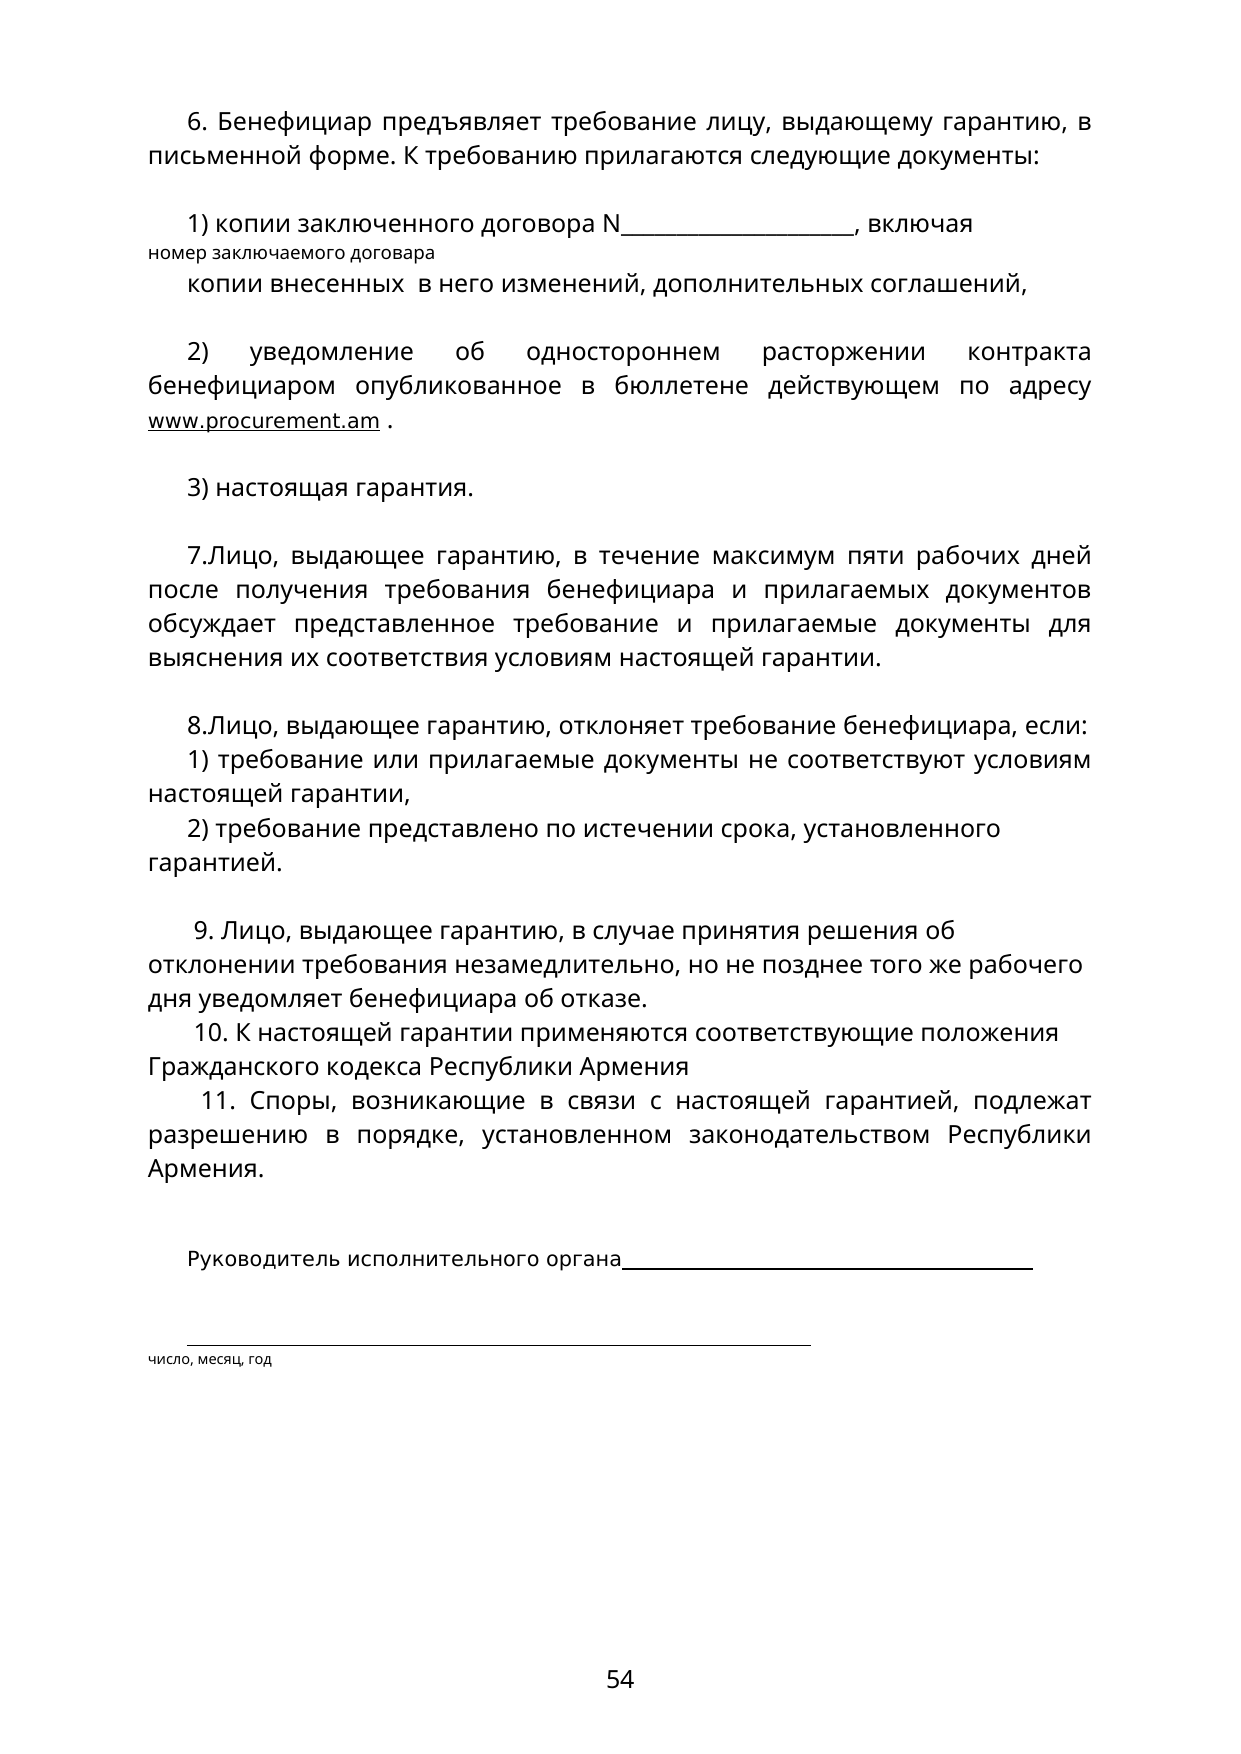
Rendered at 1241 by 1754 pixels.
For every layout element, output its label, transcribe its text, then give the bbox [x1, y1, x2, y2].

text 2) требование представлено по истечении срока, установленного гарантией. [148, 810, 1092, 878]
text 1) копии заключенного договора N_____________________, включая [148, 206, 1092, 240]
text число, месяц, год [148, 1349, 1092, 1383]
text 6. Бенефициар предъявляет требование лицу, выдающему гарантию, в письменной форме. К требованию прилагаются следующие документы: [148, 103, 1092, 172]
text копии внесенных в него изменений, дополнительных соглашений, [148, 265, 1092, 299]
text 11. Споры, возникающие в связи с настоящей гарантией, подлежат разрешению в порядке, установленном законодательством Республики Армения. [148, 1083, 1092, 1185]
text 7.Лицо, выдающее гарантию, в течение максимум пяти рабочих дней после получения требования бенефициара и прилагаемых документов обсуждает представленное требование и прилагаемые документы для выяснения их соответствия условиям настоящей гарантии. [148, 538, 1092, 674]
text 9. Лицо, выдающее гарантию, в случае принятия решения об отклонении требования незамедлительно, но не позднее того же рабочего дня уведомляет бенефициара об отказе. [148, 912, 1092, 1014]
text Руководитель исполнительного органа [148, 1247, 1092, 1272]
text 2) уведомление об одностороннем расторжении контракта бенефициаром опубликованное в бюллетене действующем по адресу www.procurement.am . [148, 333, 1092, 436]
text 3) настоящая гарантия. [148, 469, 1092, 504]
text 10. К настоящей гарантии применяются соответствующие положения Гражданского кодекса Республики Армения [148, 1014, 1092, 1083]
text 8.Лицо, выдающее гарантию, отклоняет требование бенефициара, если: [148, 708, 1092, 742]
text 1) требование или прилагаемые документы не соответствуют условиям настоящей гарантии, [148, 742, 1092, 810]
text номер заключаемого договара [148, 240, 1092, 265]
